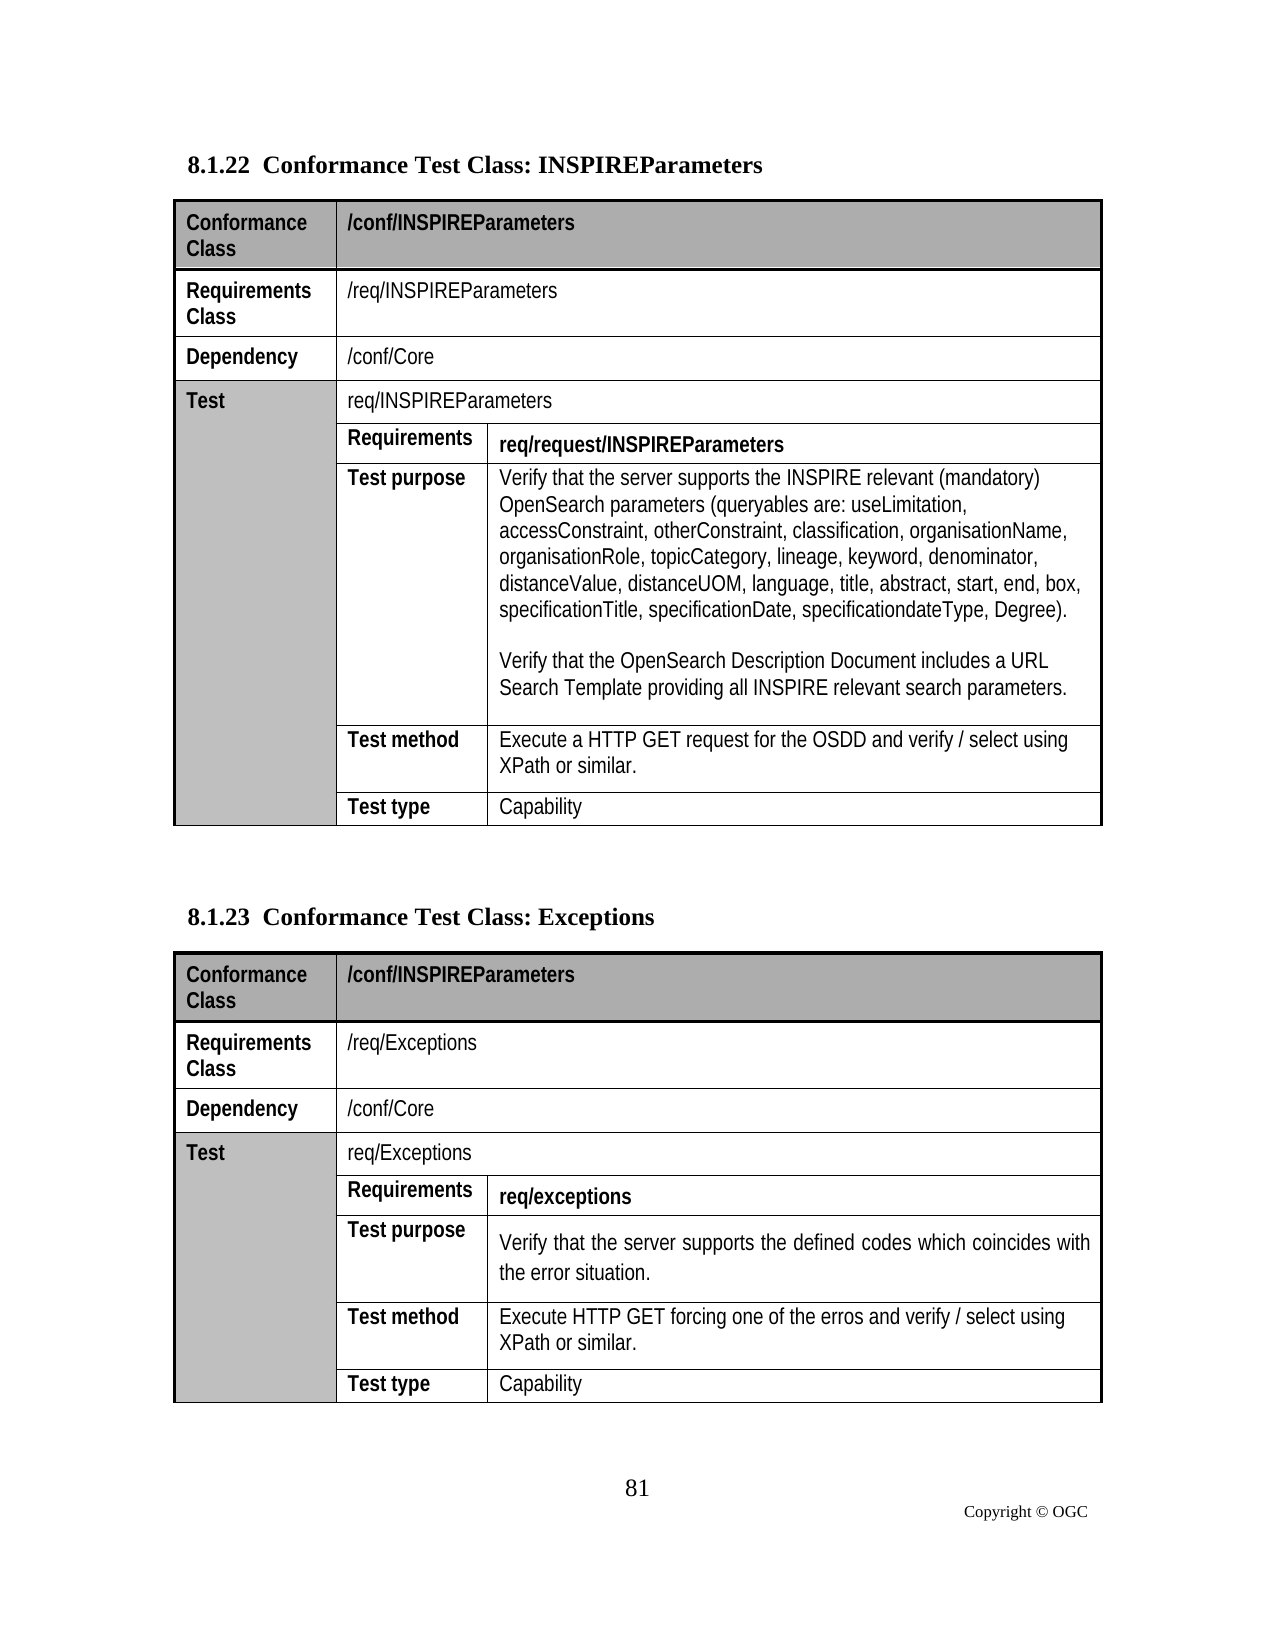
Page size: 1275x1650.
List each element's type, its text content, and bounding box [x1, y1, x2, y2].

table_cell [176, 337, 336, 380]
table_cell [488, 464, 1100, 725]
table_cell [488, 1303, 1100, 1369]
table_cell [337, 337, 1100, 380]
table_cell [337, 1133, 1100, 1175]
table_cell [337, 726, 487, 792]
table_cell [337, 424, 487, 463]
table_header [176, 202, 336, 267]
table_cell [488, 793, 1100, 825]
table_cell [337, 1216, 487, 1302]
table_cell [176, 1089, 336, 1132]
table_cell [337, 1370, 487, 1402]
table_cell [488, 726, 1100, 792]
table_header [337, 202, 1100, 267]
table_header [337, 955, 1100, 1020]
subtitle Conformance Test Class: INSPIREParameters [187, 150, 1087, 179]
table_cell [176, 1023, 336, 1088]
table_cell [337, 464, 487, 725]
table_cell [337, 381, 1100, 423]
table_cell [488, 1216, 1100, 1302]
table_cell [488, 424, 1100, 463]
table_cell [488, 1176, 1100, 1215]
subtitle Conformance Test Class: Exceptions [187, 902, 1087, 931]
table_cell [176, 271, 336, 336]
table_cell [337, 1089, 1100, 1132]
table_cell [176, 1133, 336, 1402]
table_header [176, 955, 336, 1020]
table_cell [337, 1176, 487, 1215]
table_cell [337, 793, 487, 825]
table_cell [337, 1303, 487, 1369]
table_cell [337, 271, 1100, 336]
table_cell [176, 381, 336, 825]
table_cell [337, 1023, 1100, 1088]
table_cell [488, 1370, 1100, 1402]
